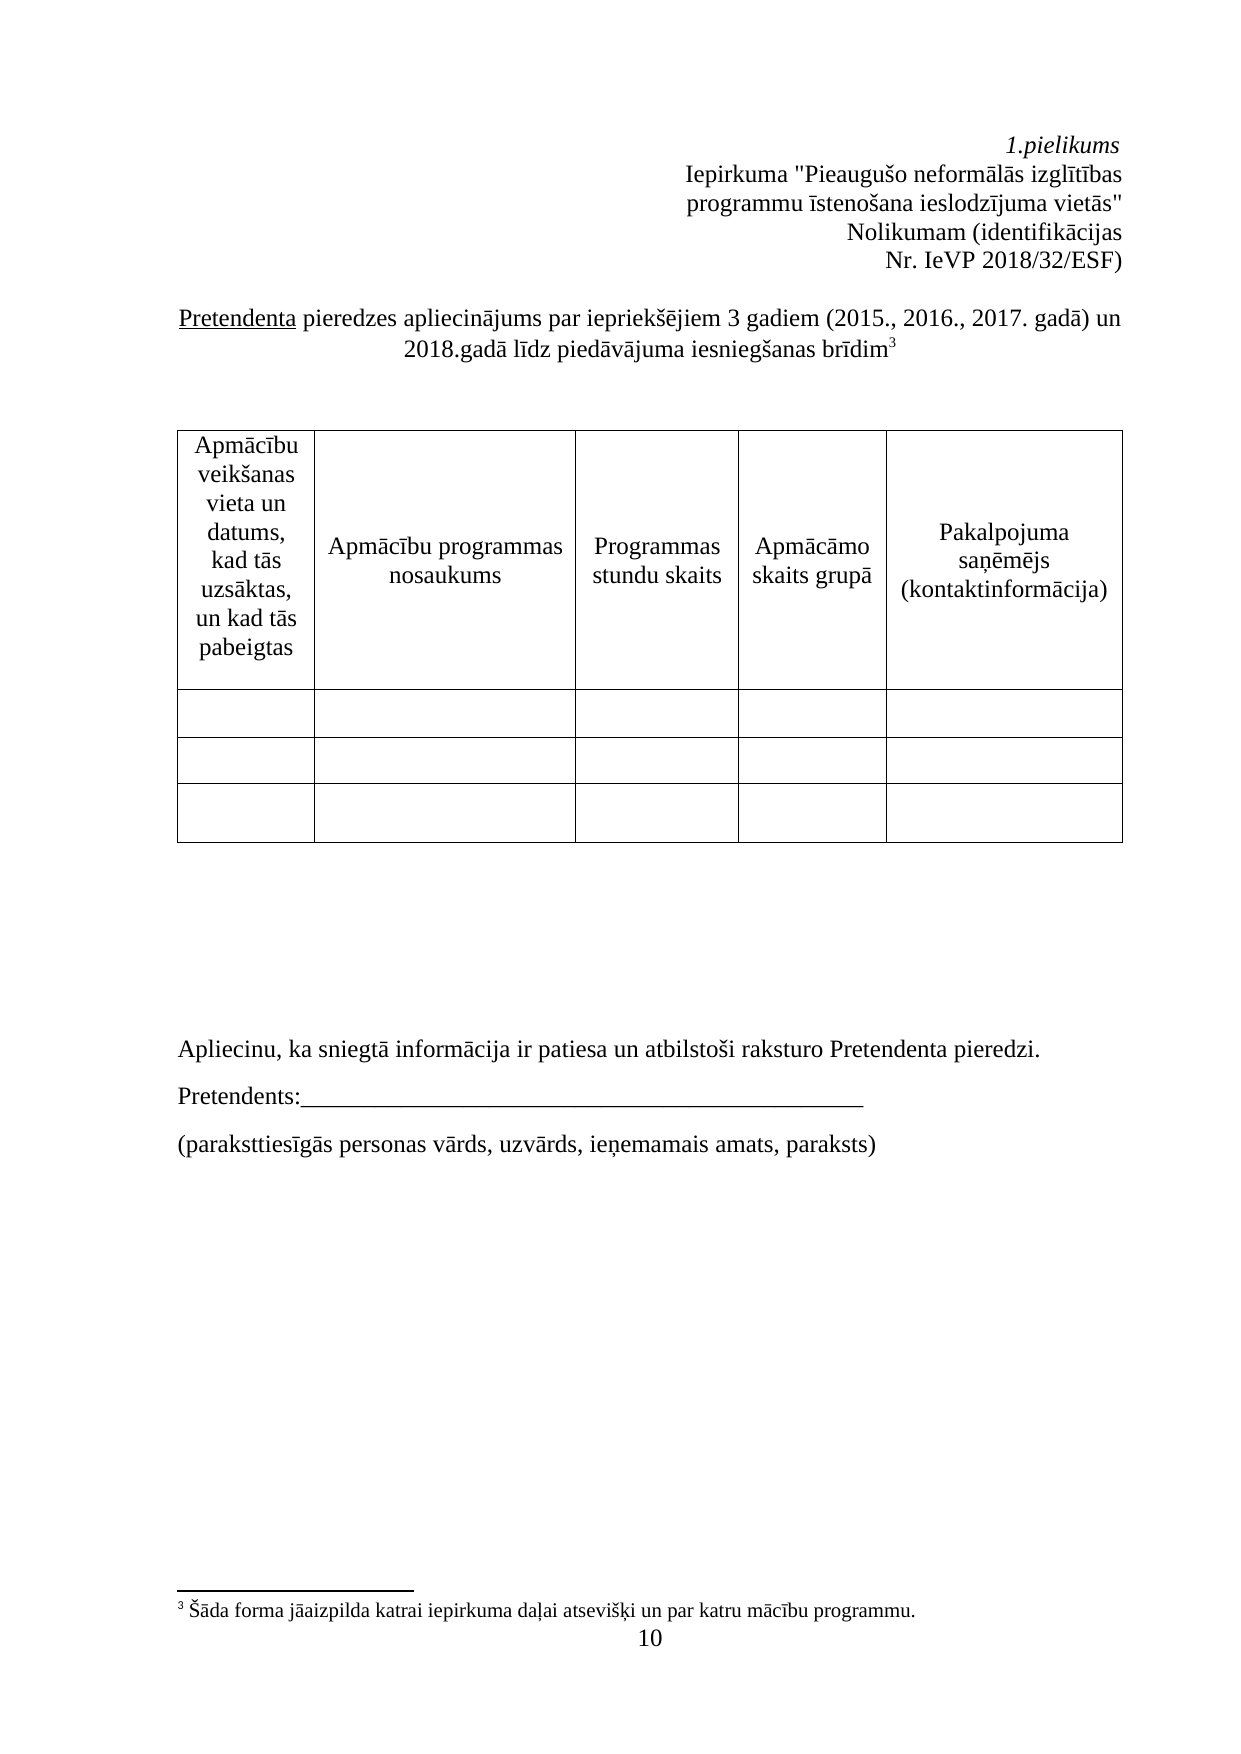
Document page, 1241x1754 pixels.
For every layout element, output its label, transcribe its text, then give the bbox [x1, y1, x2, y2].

text Nr. IeVP 2018/32/ESF) [177, 246, 1122, 274]
table_cell [315, 738, 575, 782]
text Nolikumam (identifikācijas [177, 217, 1122, 246]
table_cell [887, 738, 1122, 782]
text Iepirkuma "Pieaugušo neformālās izglītības [177, 159, 1122, 188]
table_cell [739, 784, 886, 842]
table_cell [739, 690, 886, 737]
table_header Apmācību veikšanas vieta un datums, kad tās uzsāktas, un kad tās pabeigtas [178, 431, 314, 689]
table_cell [315, 784, 575, 842]
table_cell [178, 784, 314, 842]
table_cell [315, 690, 575, 737]
text programmu īstenošana ieslodzījuma vietās" [177, 188, 1122, 217]
text 1.pielikums [177, 131, 1122, 159]
text Pretendents:_____________________________________________ [177, 1081, 1122, 1110]
table_cell [887, 690, 1122, 737]
table_cell [178, 738, 314, 782]
table_header Apmācāmo skaits grupā [739, 431, 886, 689]
table_header Programmas stundu skaits [576, 431, 738, 689]
table_cell [178, 690, 314, 737]
text (paraksttiesīgās personas vārds, uzvārds, ieņemamais amats, paraksts) [177, 1129, 1122, 1158]
table_cell [576, 784, 738, 842]
table_cell [887, 784, 1122, 842]
table_cell [576, 690, 738, 737]
table_cell [576, 738, 738, 782]
table_cell [739, 738, 886, 782]
table_header Apmācību programmas nosaukums [315, 431, 575, 689]
text Apliecinu, ka sniegtā informācija ir patiesa un atbilstoši raksturo Pretendenta pieredzi. [177, 1034, 1122, 1062]
text Pretendenta pieredzes apliecinājums par iepriekšējiem 3 gadiem (2015., 2016., 2017. gadā) un 2018.gadā līdz piedāvājuma iesniegšanas brīdim [177, 303, 1122, 363]
table_header Pakalpojuma saņēmējs (kontaktinformācija) [887, 431, 1122, 689]
